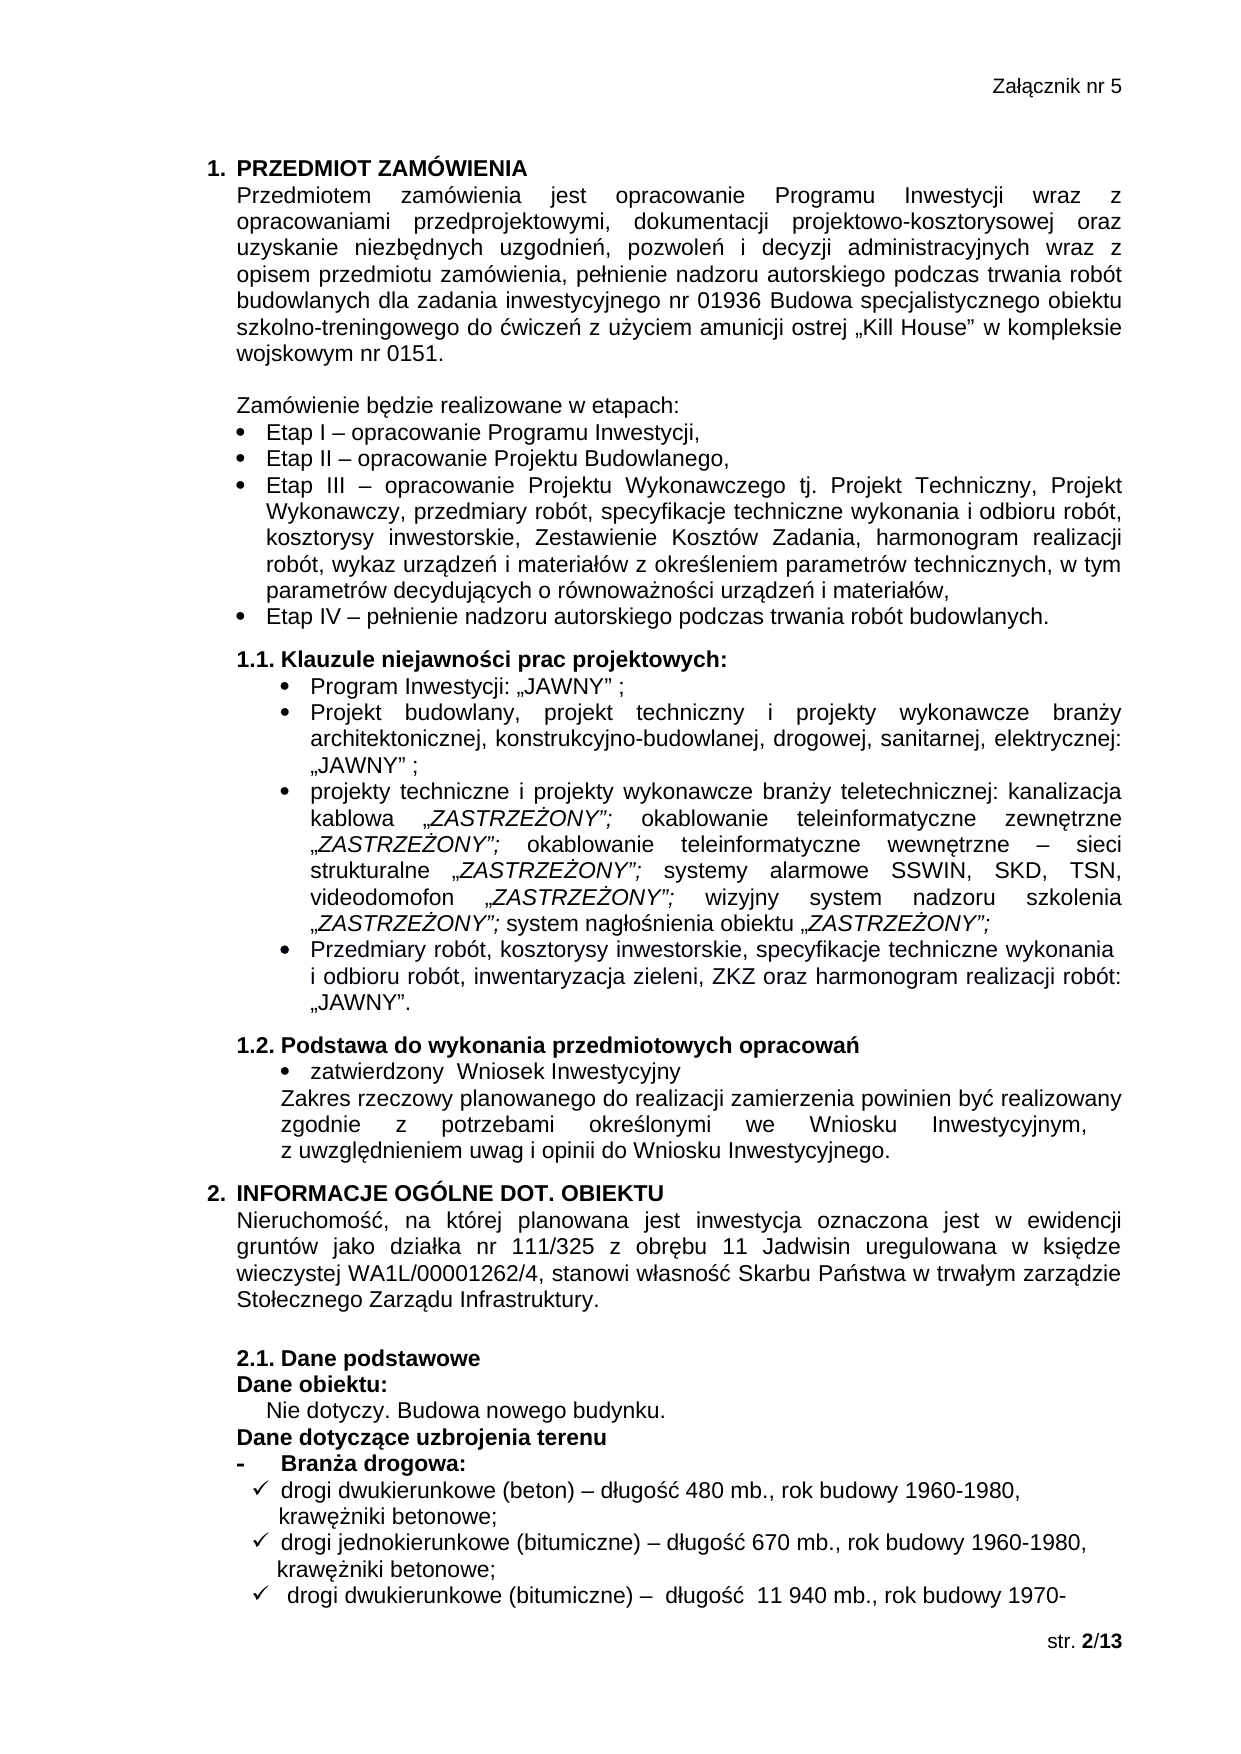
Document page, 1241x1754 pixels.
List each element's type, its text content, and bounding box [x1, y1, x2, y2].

list Dane podstawowe [236, 1345, 1122, 1371]
list Etap III – opracowanie Projektu Wykonawczego tj. Projekt Techniczny, Projekt Wykonawczy, przedmiary robót, specyfikacje techniczne wykonania i odbioru robót, kosztorysy inwestorskie, Zestawienie Kosztów Zadania, harmonogram realizacji robót, wykaz urządzeń i materiałów z określeniem parametrów technicznych, w tym parametrów decydujących o równoważności urządzeń i materiałów, [236, 472, 1122, 603]
text Przedmiotem zamówienia jest opracowanie Programu Inwestycji wraz z opracowaniami przedprojektowymi, dokumentacji projektowo-kosztorysowej oraz uzyskanie niezbędnych uzgodnień, pozwoleń i decyzji administracyjnych wraz z opisem przedmiotu zamówienia, pełnienie nadzoru autorskiego podczas trwania robót budowlanych dla zadania inwestycyjnego nr 01936 Budowa specjalistycznego obiektu szkolno-treningowego do ćwiczeń z użyciem amunicji ostrej „Kill House” w kompleksie wojskowym nr 0151. [236, 182, 1122, 366]
list projekty techniczne i projekty wykonawcze branży teletechnicznej: kanalizacja kablowa „ZASTRZEŻONY”; okablowanie teleinformatyczne zewnętrzne „ZASTRZEŻONY”; okablowanie teleinformatyczne wewnętrzne – sieci strukturalne „ZASTRZEŻONY”; systemy alarmowe SSWIN, SKD, TSN, videodomofon „ZASTRZEŻONY”; wizyjny system nadzoru szkolenia „ZASTRZEŻONY”; system nagłośnienia obiektu „ZASTRZEŻONY”; [281, 778, 1122, 936]
list drogi dwukierunkowe (beton) – długość 480 mb., rok budowy 1960-1980, [251, 1477, 1121, 1503]
list Program Inwestycji: „JAWNY” ; [281, 673, 1122, 699]
text Zakres rzeczowy planowanego do realizacji zamierzenia powinien być realizowany zgodnie z potrzebami określonymi we Wniosku Inwestycyjnym, z uwzględnieniem uwag i opinii do Wniosku Inwestycyjnego. [281, 1085, 1122, 1164]
list PRZEDMIOT ZAMÓWIENIA [207, 155, 1122, 182]
list zatwierdzony Wniosek Inwestycyjny [281, 1058, 1122, 1085]
list krawężniki betonowe; [251, 1556, 1121, 1582]
list Klauzule niejawności prac projektowych: [236, 646, 1122, 673]
text Zamówienie będzie realizowane w etapach: [236, 392, 1122, 419]
text Dane dotyczące uzbrojenia terenu [207, 1424, 1122, 1450]
list INFORMACJE OGÓLNE DOT. OBIEKTU [207, 1180, 1122, 1207]
list Podstawa do wykonania przedmiotowych opracowań [236, 1032, 1122, 1058]
list Etap IV – pełnienie nadzoru autorskiego podczas trwania robót budowlanych. [236, 603, 1122, 630]
list Przedmiary robót, kosztorysy inwestorskie, specyfikacje techniczne wykonania i odbioru robót, inwentaryzacja zieleni, ZKZ oraz harmonogram realizacji robót: „JAWNY”. [281, 936, 1122, 1015]
list Etap II – opracowanie Projektu Budowlanego, [236, 445, 1122, 472]
list krawężniki betonowe; [259, 1503, 1121, 1529]
list drogi dwukierunkowe (bitumiczne) – długość 11 940 mb., rok budowy 1970- [236, 1582, 1121, 1608]
list Projekt budowlany, projekt techniczny i projekty wykonawcze branży architektonicznej, konstrukcyjno-budowlanej, drogowej, sanitarnej, elektrycznej: „JAWNY” ; [281, 699, 1122, 778]
list Etap I – opracowanie Programu Inwestycji, [236, 419, 1122, 445]
text Dane obiektu: [207, 1371, 1122, 1397]
list drogi jednokierunkowe (bitumiczne) – długość 670 mb., rok budowy 1960-1980, [236, 1529, 1121, 1556]
text Nieruchomość, na której planowana jest inwestycja oznaczona jest w ewidencji gruntów jako działka nr 111/325 z obrębu 11 Jadwisin uregulowana w księdze wieczystej WA1L/00001262/4, stanowi własność Skarbu Państwa w trwałym zarządzie Stołecznego Zarządu Infrastruktury. [236, 1207, 1122, 1312]
list Branża drogowa: [236, 1450, 1121, 1477]
text Nie dotyczy. Budowa nowego budynku. [266, 1397, 1122, 1424]
